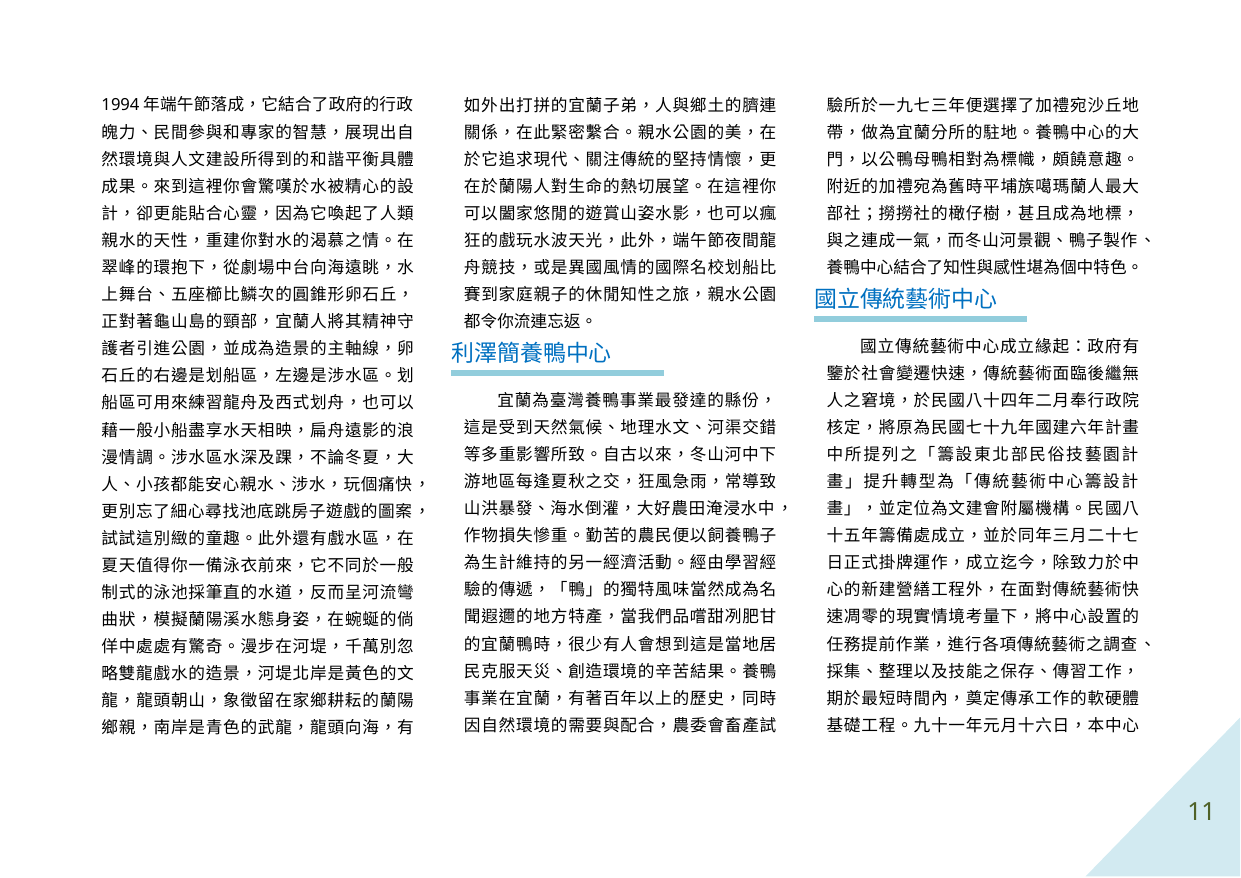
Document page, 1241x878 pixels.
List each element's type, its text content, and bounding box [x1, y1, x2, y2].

text 宜蘭為臺灣養鴨事業最發達的縣份，這是受到天然氣候、地理水文、河渠交錯等多重影響所致。自古以來，冬山河中下游地區每逢夏秋之交，狂風急雨，常導致山洪暴發、海水倒灌，大好農田淹浸水中，作物損失慘重。勤苦的農民便以飼養鴨子為生計維持的另一經濟活動。經由學習經驗的傳遞，「鴨」的獨特風味當然成為名聞遐邇的地方特產，當我們品嚐甜冽肥甘的宜蘭鴨時，很少有人會想到這是當地居民克服天災、創造環境的辛苦結果。養鴨事業在宜蘭，有著百年以上的歷史，同時因自然環境的需要與配合，農委會畜產試驗所於一九七三年便選擇了加禮宛沙丘地帶，做為宜蘭分所的駐地。養鴨中心的大門，以公鴨母鴨相對為標幟，頗饒意趣。附近的加禮宛為舊時平埔族噶瑪蘭人最大部社；撈撈社的橄仔樹，甚且成為地標，與之連成一氣，而冬山河景觀、鴨子製作、養鴨中心結合了知性與感性堪為個中特色。 [826, 89, 1139, 278]
subtitle 國立傳統藝術中心 [814, 281, 1027, 316]
text 宜蘭為臺灣養鴨事業最發達的縣份，這是受到天然氣候、地理水文、河渠交錯等多重影響所致。自古以來，冬山河中下游地區每逢夏秋之交，狂風急雨，常導致山洪暴發、海水倒灌，大好農田淹浸水中，作物損失慘重。勤苦的農民便以飼養鴨子為生計維持的另一經濟活動。經由學習經驗的傳遞，「鴨」的獨特風味當然成為名聞遐邇的地方特產，當我們品嚐甜冽肥甘的宜蘭鴨時，很少有人會想到這是當地居民克服天災、創造環境的辛苦結果。養鴨事業在宜蘭，有著百年以上的歷史，同時因自然環境的需要與配合，農委會畜產試驗所於一九七三年便選擇了加禮宛沙丘地帶，做為宜蘭分所的駐地。養鴨中心的大門，以公鴨母鴨相對為標幟，頗饒意趣。附近的加禮宛為舊時平埔族噶瑪蘭人最大部社；撈撈社的橄仔樹，甚且成為地標，與之連成一氣，而冬山河景觀、鴨子製作、養鴨中心結合了知性與感性堪為個中特色。 [464, 384, 776, 736]
subtitle 利澤簡養鴨中心 [451, 335, 664, 370]
